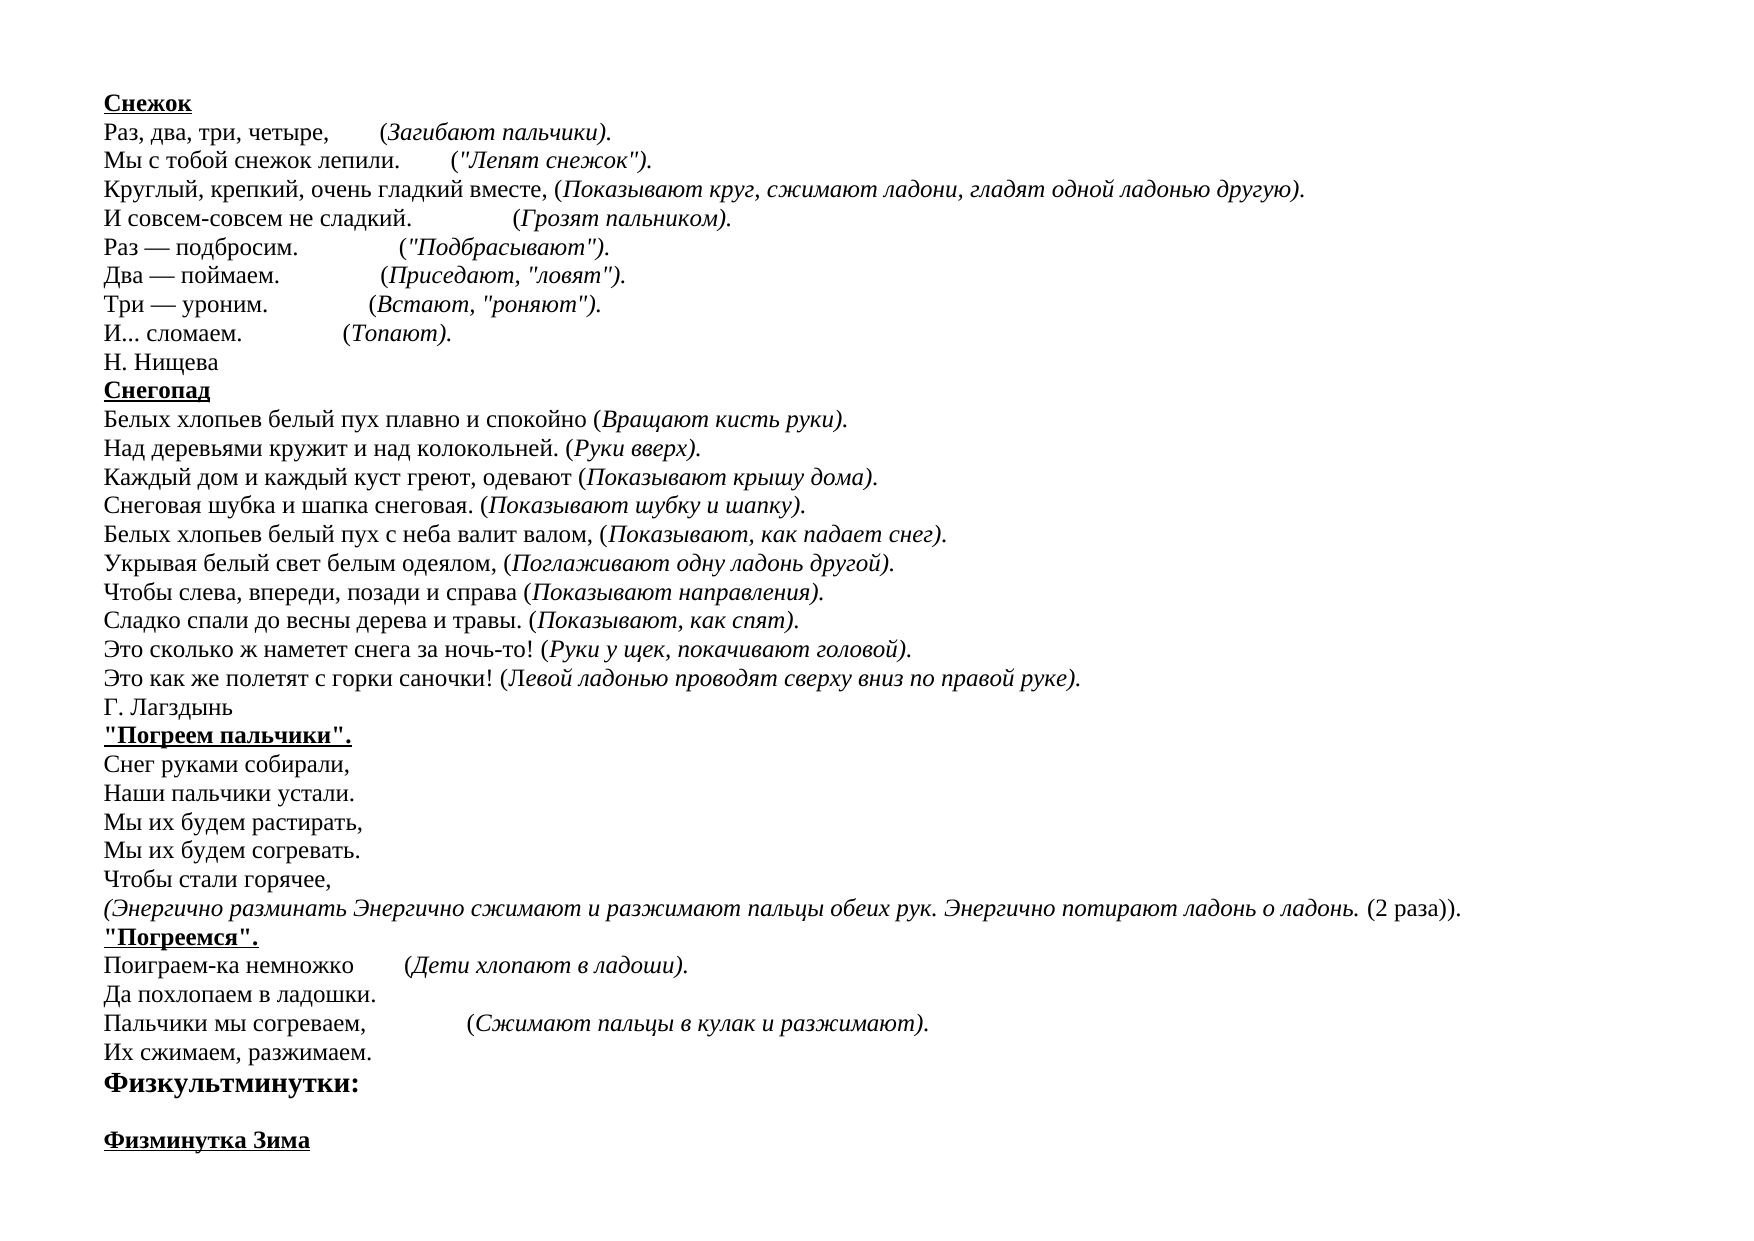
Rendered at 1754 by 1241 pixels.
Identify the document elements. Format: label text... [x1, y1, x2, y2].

text Физминутка Зима [103, 1125, 1636, 1153]
text Снегопад [103, 375, 1636, 404]
text Белых хлопьев белый пух плавно и спокойно (Вращают кисть руки). Над деревьями кружит и над колокольней. (Руки вверх). Каждый дом и каждый куст греют, одевают (Показывают крышу дома). Снеговая шубка и шапка снеговая. (Показывают шубку и шапку). Белых хлопьев белый пух с неба валит валом, (Показывают, как падает снег). Укрывая белый свет белым одеялом, (Поглаживают одну ладонь другой). Чтобы слева, впереди, позади и справа (Показывают направления). Сладко спали до весны дерева и травы. (Показывают, как спят). Это сколько ж наметет снега за ночь-то! (Руки у щек, покачивают головой). Это как же полетят с горки саночки! (Левой ладонью проводят сверху вниз по правой руке). Г. Лагздынь [103, 404, 1636, 720]
text Снежок [103, 88, 1636, 117]
text Раз, два, три, четыре, (Загибают пальчики). Мы с тобой снежок лепили. ("Лепят снежок"). Круглый, крепкий, очень гладкий вместе, (Показывают круг, сжимают ладони, гладят одной ладонью другую). И совсем-совсем не сладкий. (Грозят пальником). Раз — подбросим. ("Подбрасывают"). Два — поймаем. (Приседают, "ловят"). Три — уроним. (Встают, "роняют"). И... сломаем. (Топают). Н. Нищева [103, 117, 1636, 375]
text "Погреемся". [103, 922, 1636, 950]
text Физкультминутки: [103, 1065, 1698, 1099]
text "Погреем пальчики". [103, 720, 1636, 749]
text Снег руками собирали, Наши пальчики устали. Мы их будем растирать, Мы их будем согревать. Чтобы стали горячее, (Энергично разминать Энергично сжимают и разжимают пальцы обеих рук. Энергично потирают ладонь о ладонь. (2 раза)). [103, 749, 1636, 922]
text Поиграем-ка немножко (Дети хлопают в ладоши). Да похлопаем в ладошки. Пальчики мы согреваем, (Сжимают пальцы в кулак и разжимают). Их сжимаем, разжимаем. [103, 950, 1636, 1065]
